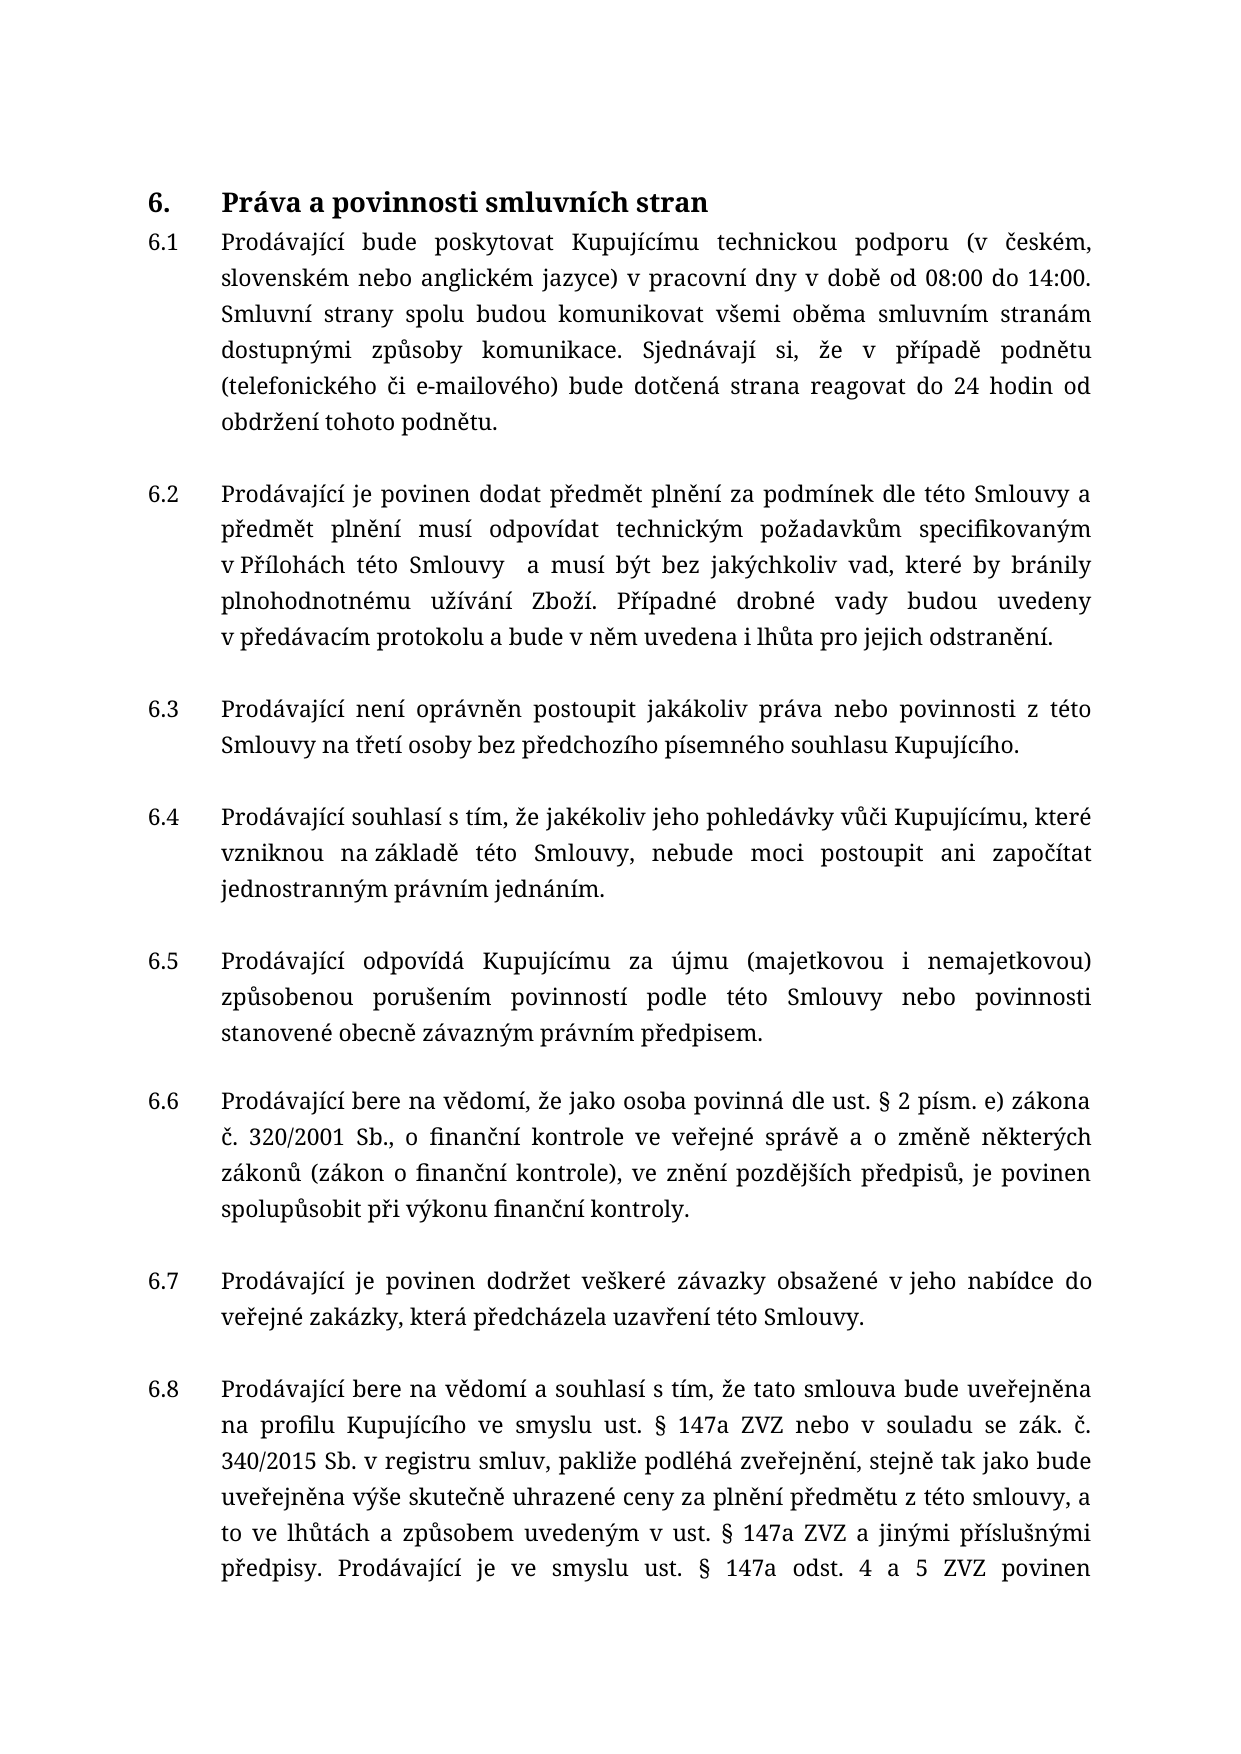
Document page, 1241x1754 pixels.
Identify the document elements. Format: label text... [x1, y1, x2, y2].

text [148, 1373, 1093, 1584]
text 6.3 Prodávající není oprávněn postoupit jakákoliv práva nebo povinnosti z této Smlouvy na třetí osoby bez předchozího písemného souhlasu Kupujícího. [148, 693, 1093, 760]
text 6.6 Prodávající bere na vědomí, že jako osoba povinná dle ust. § 2 písm. e) zákona č. 320/2001 Sb., o finanční kontrole ve veřejné správě a o změně některých zákonů (zákon o finanční kontrole), ve znění pozdějších předpisů, je povinen spolupůsobit při výkonu finanční kontroly. [148, 1085, 1093, 1224]
text 6.7 Prodávající je povinen dodržet veškeré závazky obsažené v jeho nabídce do veřejné zakázky, která předcházela uzavření této Smlouvy. [148, 1265, 1093, 1332]
text 6. Práva a povinnosti smluvních stran [148, 183, 1093, 220]
text 6.5 Prodávající odpovídá Kupujícímu za újmu (majetkovou i nemajetkovou) způsobenou porušením povinností podle této Smlouvy nebo povinnosti stanovené obecně závazným právním předpisem. [148, 945, 1093, 1048]
text 6.1 Prodávající bude poskytovat Kupujícímu technickou podporu (v českém, slovenském nebo anglickém jazyce) v pracovní dny v době od 08:00 do 14:00. Smluvní strany spolu budou komunikovat všemi oběma smluvním stranám dostupnými způsoby komunikace. Sjednávají si, že v případě podnětu (telefonického či e-mailového) bude dotčená strana reagovat do 24 hodin od obdržení tohoto podnětu. [148, 226, 1093, 437]
text 6.4 Prodávající souhlasí s tím, že jakékoliv jeho pohledávky vůči Kupujícímu, které vzniknou na základě této Smlouvy, nebude moci postoupit ani započítat jednostranným právním jednáním. [148, 801, 1093, 904]
text 6.2 Prodávající je povinen dodat předmět plnění za podmínek dle této Smlouvy a předmět plnění musí odpovídat technickým požadavkům specifikovaným v Přílohách této Smlouvy a musí být bez jakýchkoliv vad, které by bránily plnohodnotnému užívání Zboží. Případné drobné vady budou uvedeny v předávacím protokolu a bude v něm uvedena i lhůta pro jejich odstranění. [148, 477, 1093, 652]
